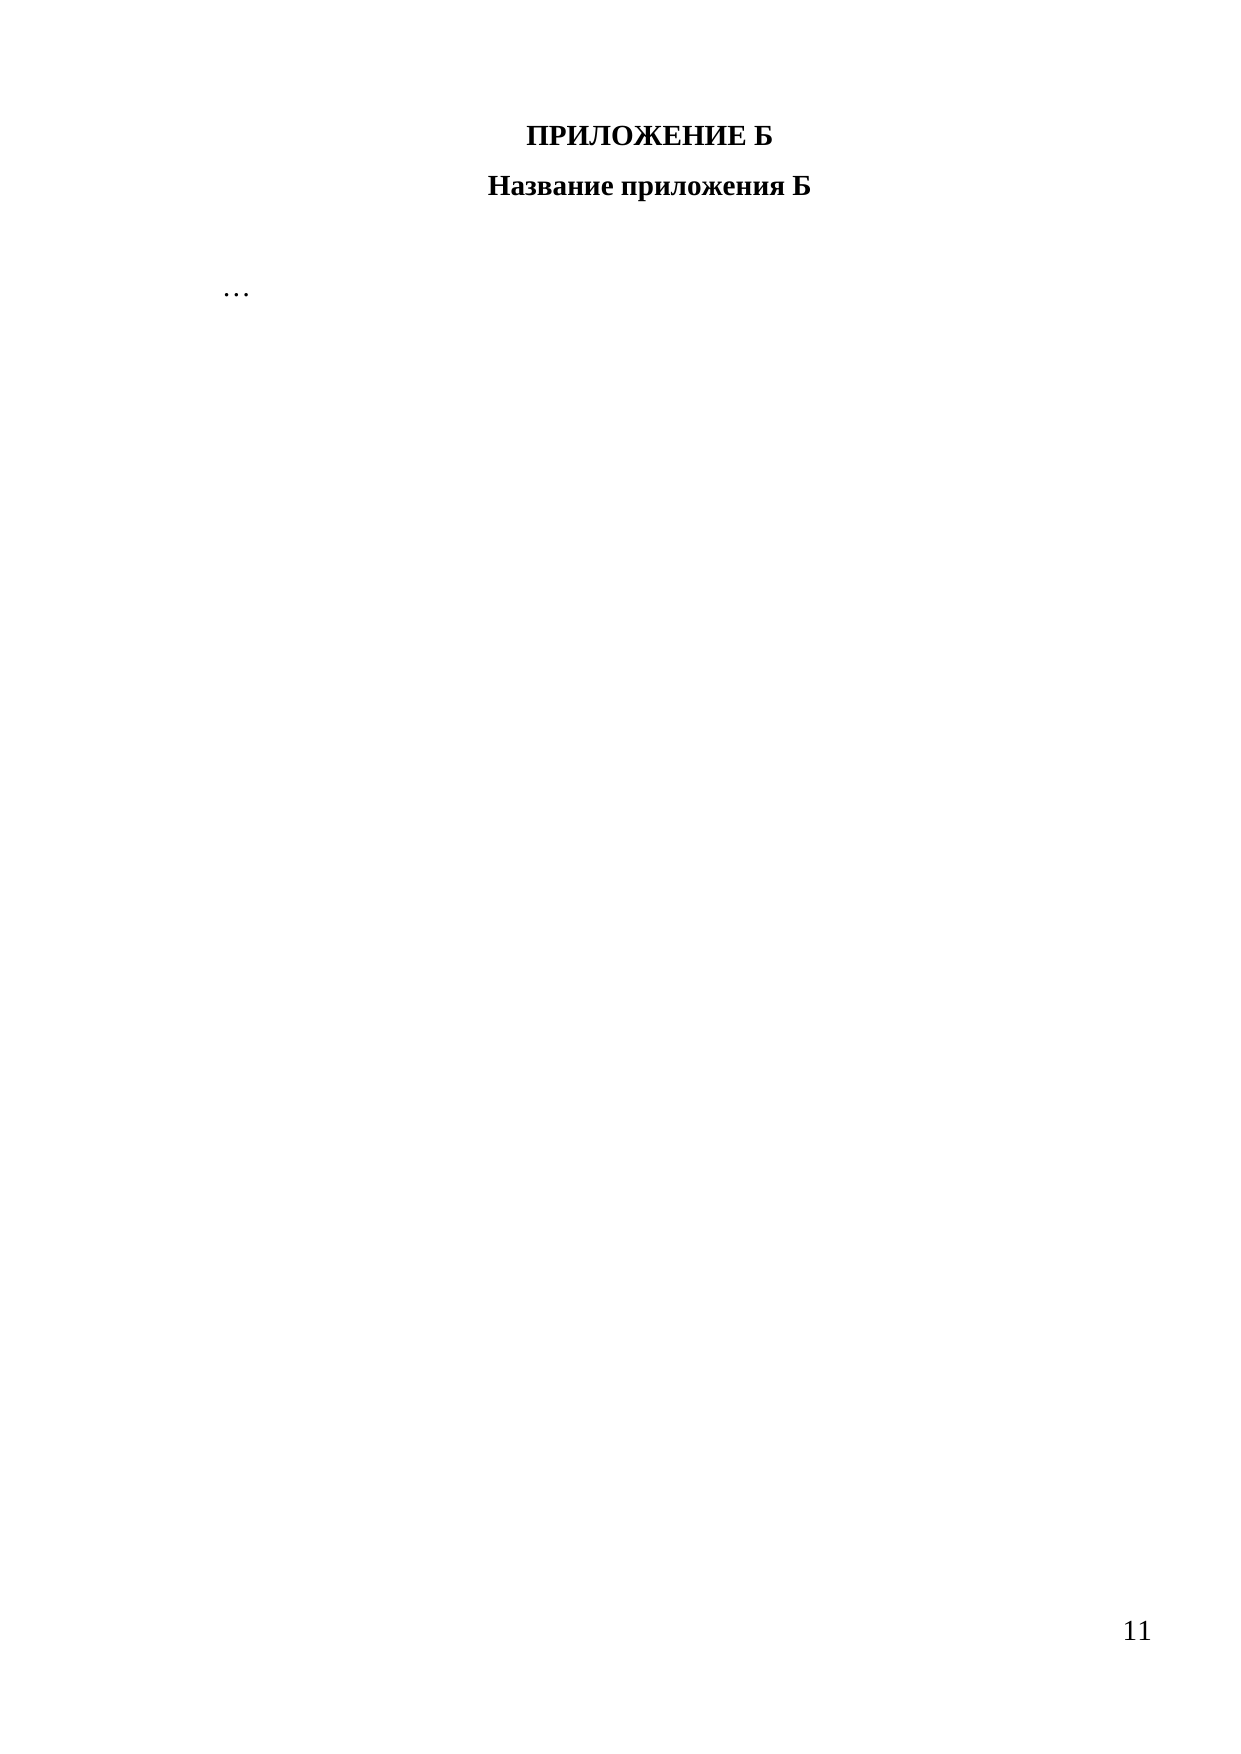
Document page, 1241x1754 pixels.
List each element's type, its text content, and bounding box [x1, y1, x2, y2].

text … [148, 269, 1152, 303]
text ПРИЛОЖЕНИЕ Б [148, 118, 1152, 152]
text Название приложения Б [148, 168, 1152, 202]
